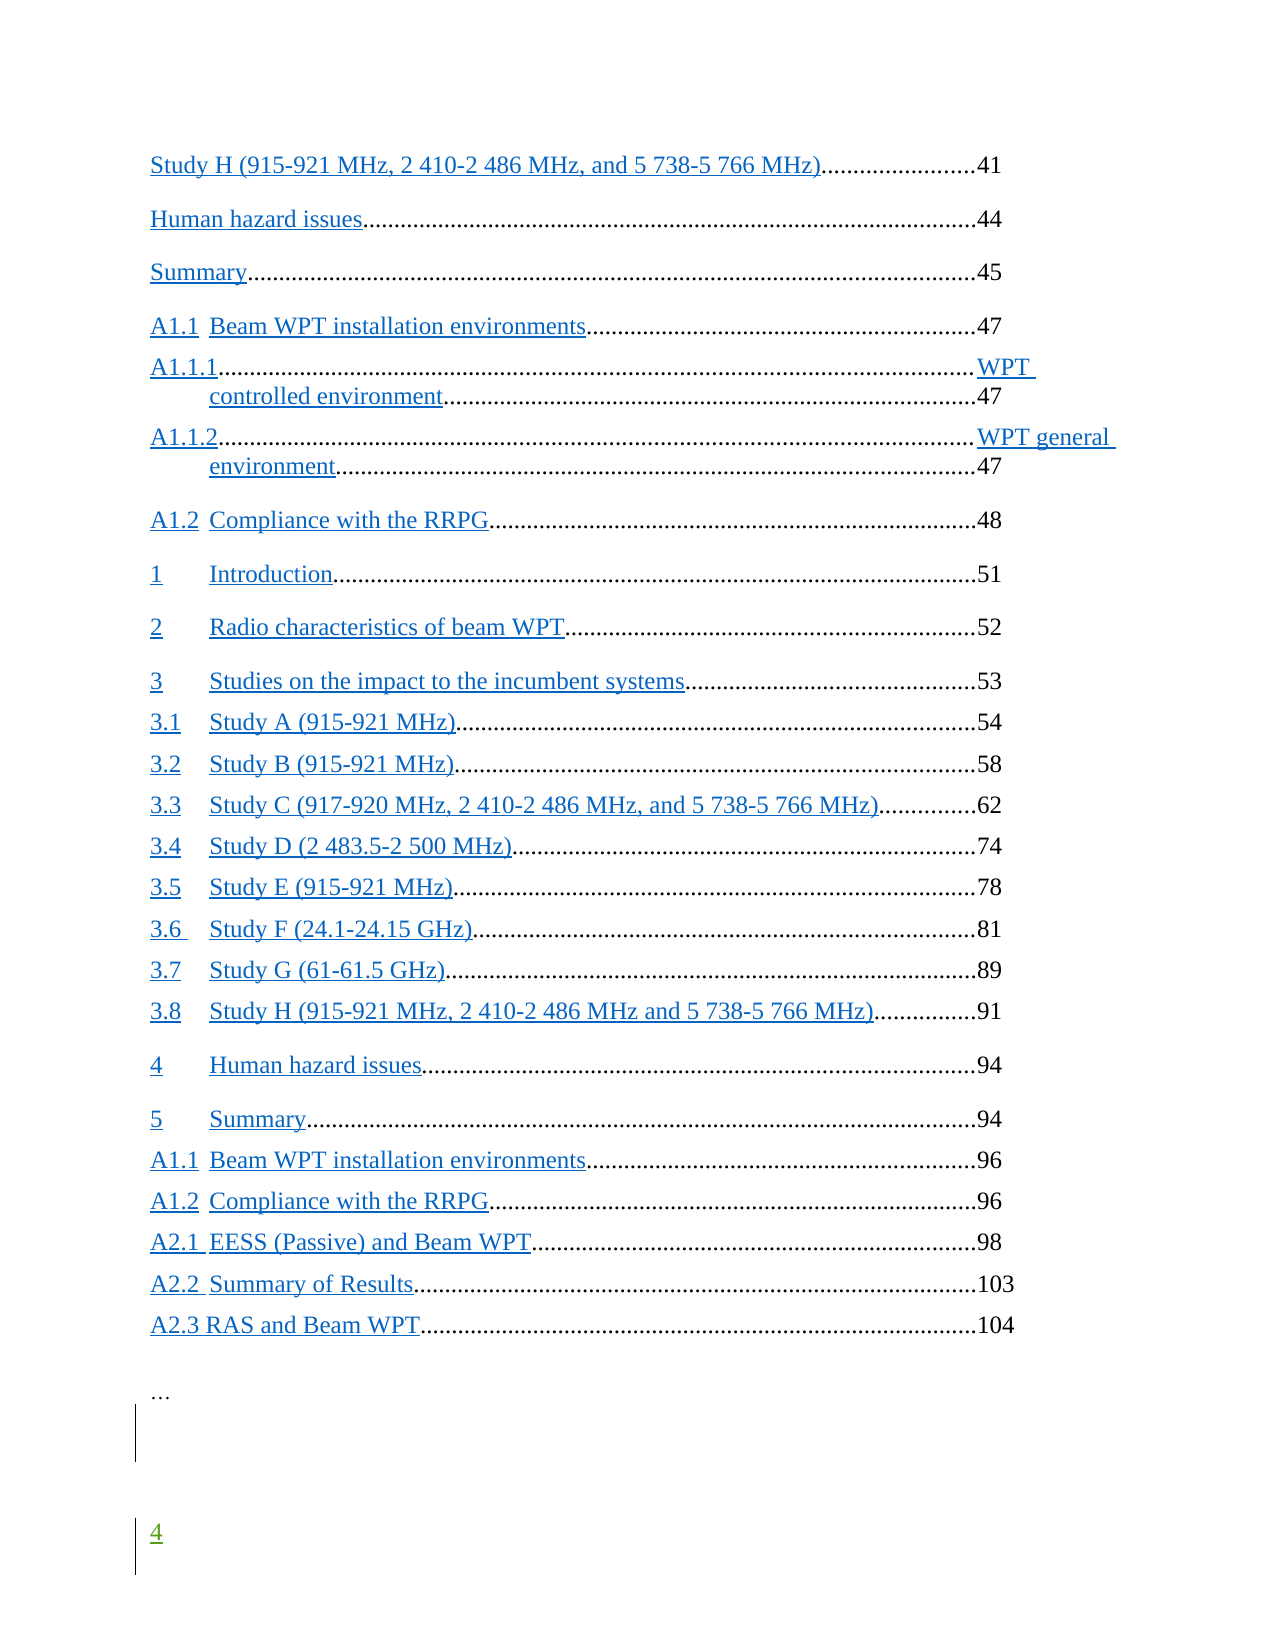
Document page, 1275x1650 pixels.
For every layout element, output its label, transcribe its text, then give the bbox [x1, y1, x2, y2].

text A1.1 Beam WPT installation environments 96 [150, 1145, 1125, 1174]
text A2.1 EESS (Passive) and Beam WPT 98 [150, 1227, 1125, 1256]
text 3.6 Study F (24.1-24.15 GHz) 81 [150, 914, 1125, 942]
text 3.1 Study A (915-921 MHz) 54 [150, 707, 1125, 736]
text 2 Radio characteristics of beam WPT 52 [150, 612, 1125, 641]
text … [150, 1380, 1125, 1404]
text A2.3 RAS and Beam WPT 104 [150, 1310, 1125, 1339]
text 1 Introduction 51 [150, 559, 1125, 587]
text 5 Summary 94 [150, 1104, 1125, 1132]
text A2.2 Summary of Results 103 [150, 1269, 1125, 1297]
text A1.1 Beam WPT installation environments 47 [150, 311, 1125, 340]
text A1.2 Compliance with the RRPG 96 [150, 1186, 1125, 1215]
text 3.2 Study B (915-921 MHz) 58 [150, 749, 1125, 777]
text 3.4 Study D (2 483.5-2 500 MHz) 74 [150, 831, 1125, 860]
text 4 Human hazard issues 94 [150, 1050, 1125, 1079]
text 3.8 Study H (915-921 MHz, 2 410-2 486 MHz and 5 738-5 766 MHz) 91 [150, 996, 1125, 1025]
text A1.1.1 WPT controlled environment 47 [150, 352, 1125, 410]
text 3.7 Study G (61-61.5 GHz) 89 [150, 955, 1125, 984]
text A1.2 Compliance with the RRPG 48 [150, 505, 1125, 534]
text A1.1.2 WPT general environment 47 [150, 422, 1125, 480]
text 3.5 Study E (915-921 MHz) 78 [150, 872, 1125, 901]
text 3.3 Study C (917-920 MHz, 2 410-2 486 MHz, and 5 738-5 766 MHz) 62 [150, 790, 1125, 819]
text Study H (915-921 MHz, 2 410-2 486 MHz, and 5 738-5 766 MHz) 41 [150, 150, 1125, 179]
text Summary 45 [150, 257, 1125, 286]
text Human hazard issues 44 [150, 204, 1125, 232]
text 3 Studies on the impact to the incumbent systems 53 [150, 666, 1125, 695]
